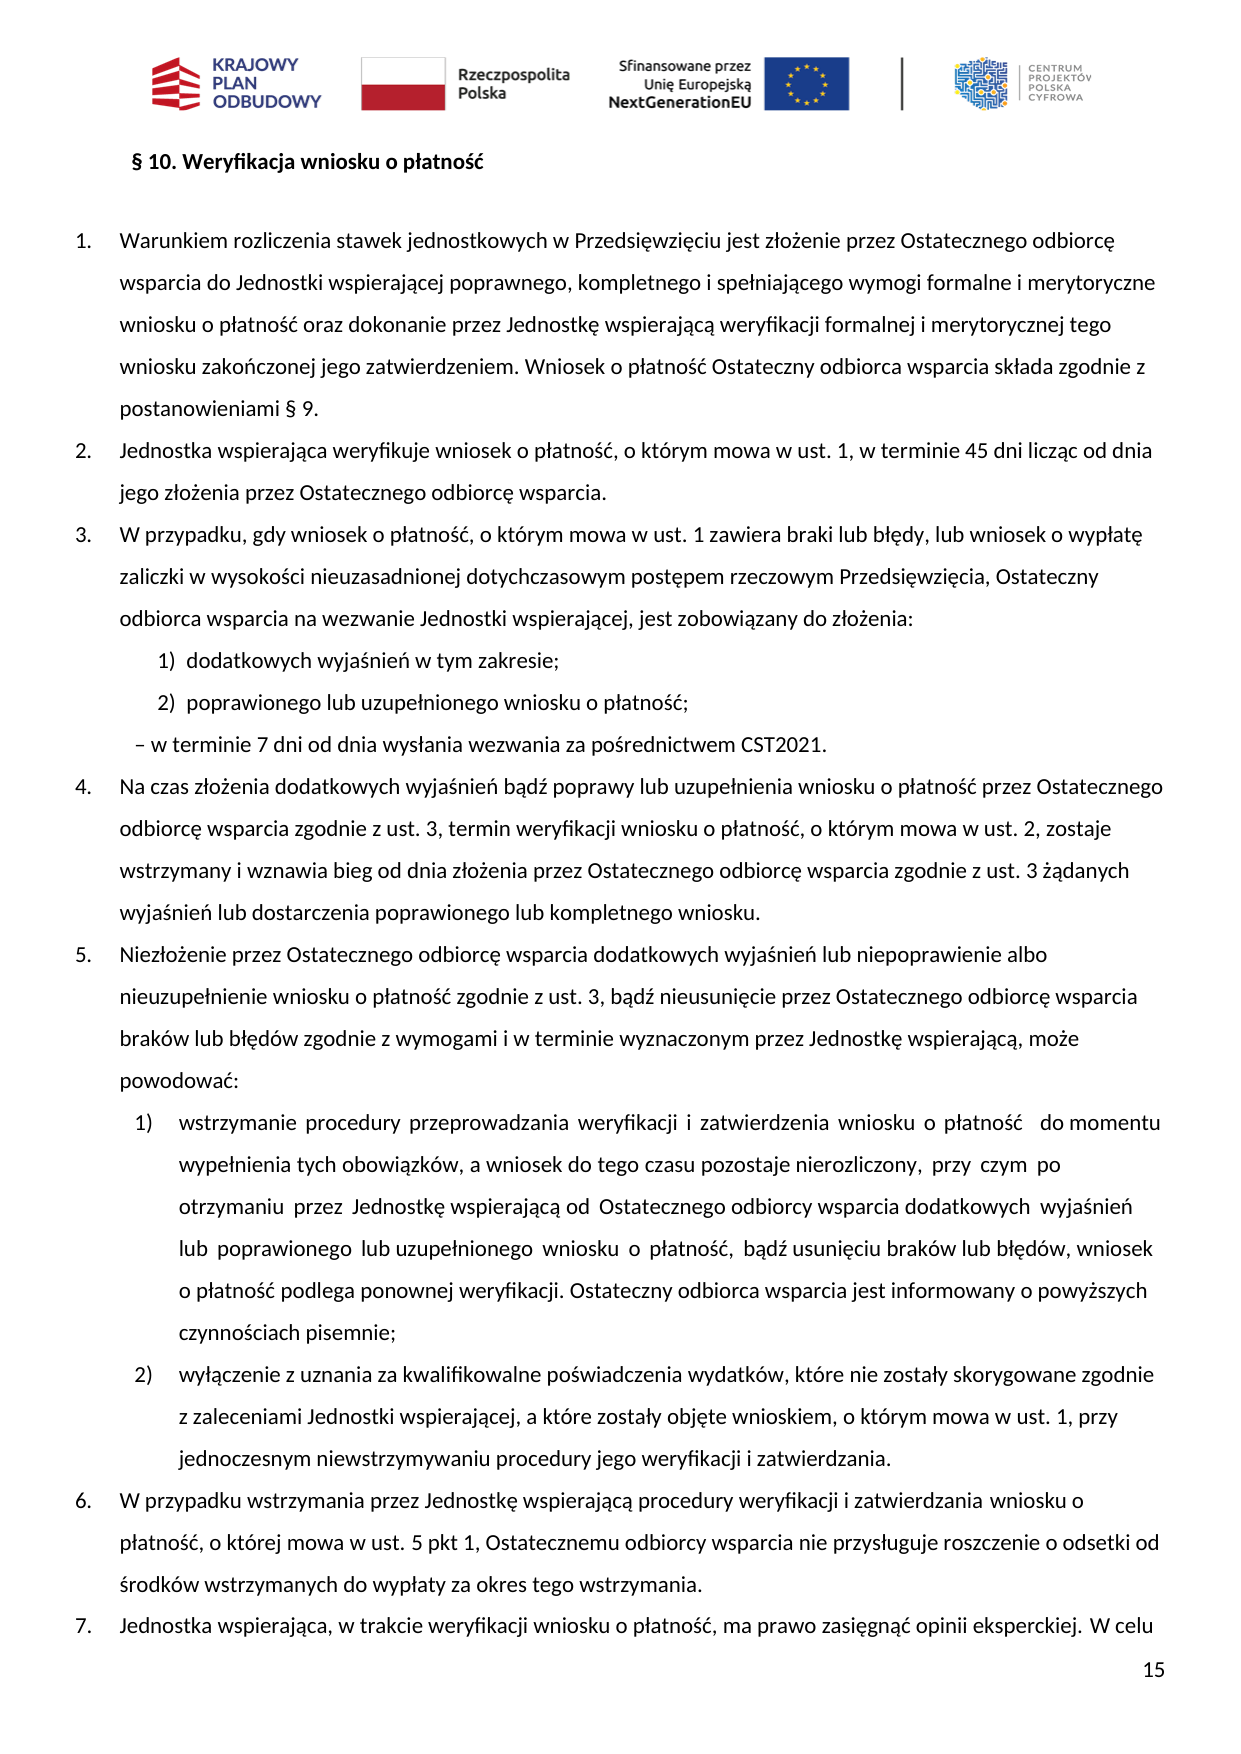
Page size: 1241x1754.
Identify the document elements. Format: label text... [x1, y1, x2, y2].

list Ostateczny odbiorca wsparcia prowadzi ewidencję księgową w sposób zgodny z zasadami rachunkowości. [75, 231, 1165, 259]
list – w terminie 7 dni od dnia wysłania wezwania za pośrednictwem CST2021. [134, 1103, 1165, 1131]
list poprawionego lub uzupełnionego wniosku o płatność; [157, 1061, 1165, 1089]
list Do oceny kwalifikowalności poniesionych wydatków stosuje się dokumenty, o których mowa w § 6 ust. 1 oraz pozostałe dotyczące systemu realizacji KPO w brzmieniu obowiązującym w dniu poniesienia wydatku. [75, 399, 1165, 469]
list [134, 1481, 1165, 1635]
list Warunkiem uznania wydatków za kwalifikowalne jest poniesienie ich przez Ostatecznego odbiorcę wsparcia zgodnie z przepisami prawa powszechnie obowiązującego, systemu realizacji KPO, dokumentami, o których mowa w § 6 oraz treścią Umowy. [75, 273, 1165, 385]
subtitle § 10. Weryfikacja wniosku o płatność [131, 520, 1165, 548]
list Jednostka wspierająca weryfikuje wniosek o płatność, o którym mowa w ust. 1, w terminie 45 dni licząc od dnia jego złożenia przez Ostatecznego odbiorcę wsparcia. [75, 809, 1165, 879]
list Warunkiem rozliczenia stawek jednostkowych w Przedsięwzięciu jest złożenie przez Ostatecznego odbiorcę wsparcia do Jednostki wspierającej poprawnego, kompletnego i spełniającego wymogi formalne i merytoryczne wniosku o płatność oraz dokonanie przez Jednostkę wspierającą weryfikacji formalnej i merytorycznej tego wniosku zakończonej jego zatwierdzeniem. Wniosek o płatność Ostateczny odbiorca wsparcia składa zgodnie z postanowieniami § 9. [75, 600, 1165, 796]
list Niezłożenie przez Ostatecznego odbiorcę wsparcia dodatkowych wyjaśnień lub niepoprawienie albo nieuzupełnienie wniosku o płatność zgodnie z ust. 3, bądź nieusunięcie przez Ostatecznego odbiorcę wsparcia braków lub błędów zgodnie z wymogami i w terminie wyznaczonym przez Jednostkę wspierającą, może powodować: [75, 1313, 1165, 1467]
picture [150, 57, 1091, 110]
list Na czas złożenia dodatkowych wyjaśnień bądź poprawy lub uzupełnienia wniosku o płatność przez Ostatecznego odbiorcę wsparcia zgodnie z ust. 3, termin weryfikacji wniosku o płatność, o którym mowa w ust. 2, zostaje wstrzymany i wznawia bieg od dnia złożenia przez Ostatecznego odbiorcę wsparcia zgodnie z ust. 3 żądanych wyjaśnień lub dostarczenia poprawionego lub kompletnego wniosku. [75, 1145, 1165, 1299]
list dodatkowych wyjaśnień w tym zakresie; [157, 1019, 1165, 1047]
list W przypadku, gdy wniosek o płatność, o którym mowa w ust. 1 zawiera braki lub błędy, lub wniosek o wypłatę zaliczki w wysokości nieuzasadnionej dotychczasowym postępem rzeczowym Przedsięwzięcia, Ostateczny odbiorca wsparcia na wezwanie Jednostki wspierającej, jest zobowiązany do złożenia: [75, 893, 1165, 1006]
list Ostateczny odbiorca wsparcia zobowiązuje się niezwłocznie poinformować Jednostkę wspierającą o zmianie rachunku bankowego, o którym mowa w § 8 ust. 2. [75, 147, 1165, 217]
